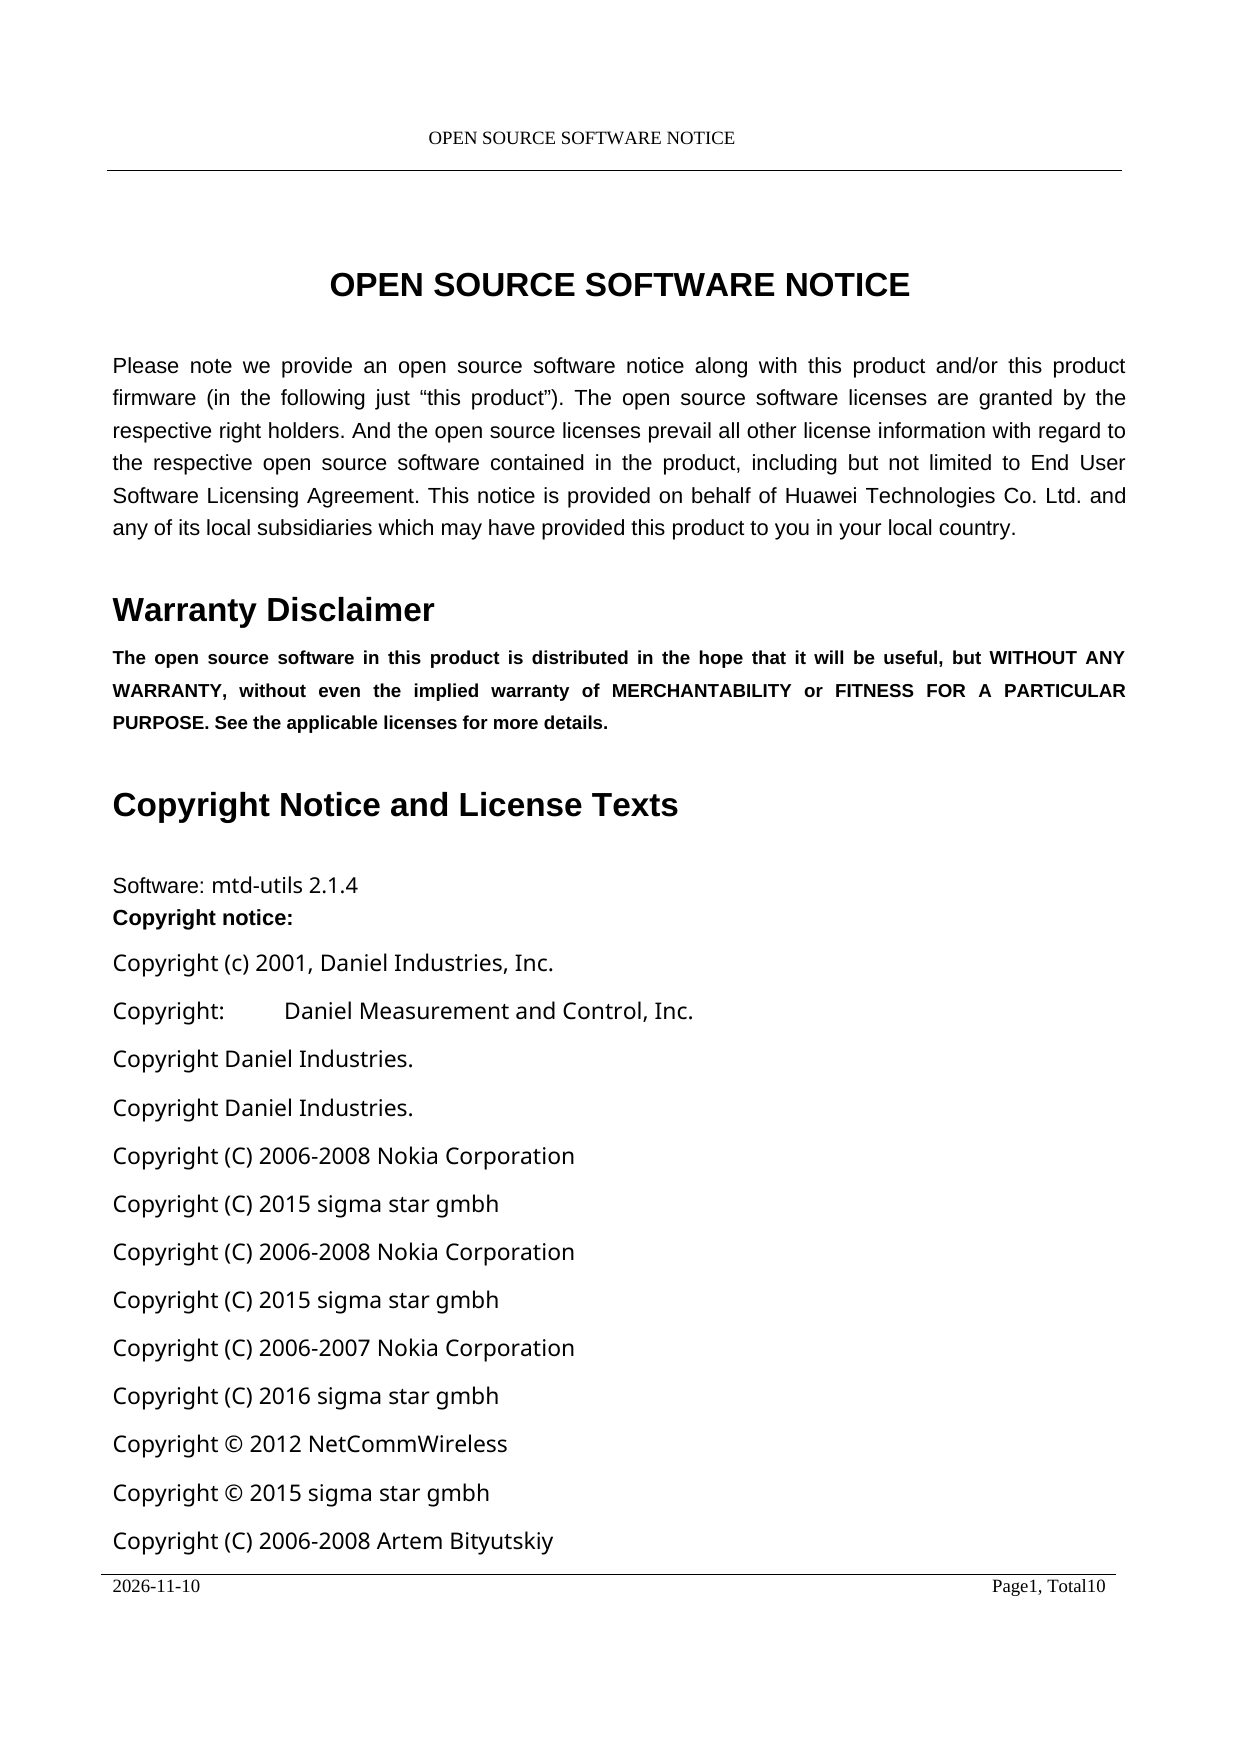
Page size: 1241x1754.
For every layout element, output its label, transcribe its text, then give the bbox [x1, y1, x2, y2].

text Copyright Daniel Industries. [112, 1091, 1128, 1123]
text Copyright (c) 2001, Daniel Industries, Inc. [112, 947, 1128, 979]
text Copyright (C) 2006-2008 Artem Bityutskiy [112, 1524, 1128, 1557]
text The open source software in this product is distributed in the hope that it will be useful, but WITHOUT ANY WARRANTY, without even the implied warranty of MERCHANTABILITY or FITNESS FOR A PARTICULAR PURPOSE. See the applicable licenses for more details. [112, 641, 1128, 739]
text Copyright Daniel Industries. [112, 1043, 1128, 1075]
text Copyright © 2012 NetCommWireless [112, 1428, 1128, 1460]
text Copyright (C) 2006-2007 Nokia Corporation [112, 1332, 1128, 1364]
text Copyright (C) 2016 sigma star gmbh [112, 1380, 1128, 1412]
text OPEN SOURCE SOFTWARE NOTICE [112, 251, 1128, 316]
text Copyright © 2015 sigma star gmbh [112, 1476, 1128, 1508]
text Copyright: Daniel Measurement and Control, Inc. [112, 995, 1128, 1027]
text Software: mtd-utils 2.1.4 [112, 869, 1128, 901]
text Copyright (C) 2015 sigma star gmbh [112, 1283, 1128, 1316]
text Copyright notice: [112, 901, 1128, 934]
text Copyright Notice and License Texts [112, 771, 1128, 836]
text Copyright (C) 2006-2008 Nokia Corporation [112, 1235, 1128, 1268]
text Warranty Disclaimer [112, 576, 1128, 641]
text Please note we provide an open source software notice along with this product and/or this product firmware (in the following just “this product”). The open source software licenses are granted by the respective right holders. And the open source licenses prevail all other license information with regard to the respective open source software contained in the product, including but not limited to End User Software Licensing Agreement. This notice is provided on behalf of Huawei Technologies Co. Ltd. and any of its local subsidiaries which may have provided this product to you in your local country. [112, 349, 1128, 544]
text Copyright (C) 2015 sigma star gmbh [112, 1187, 1128, 1220]
text Copyright (C) 2006-2008 Nokia Corporation [112, 1139, 1128, 1172]
